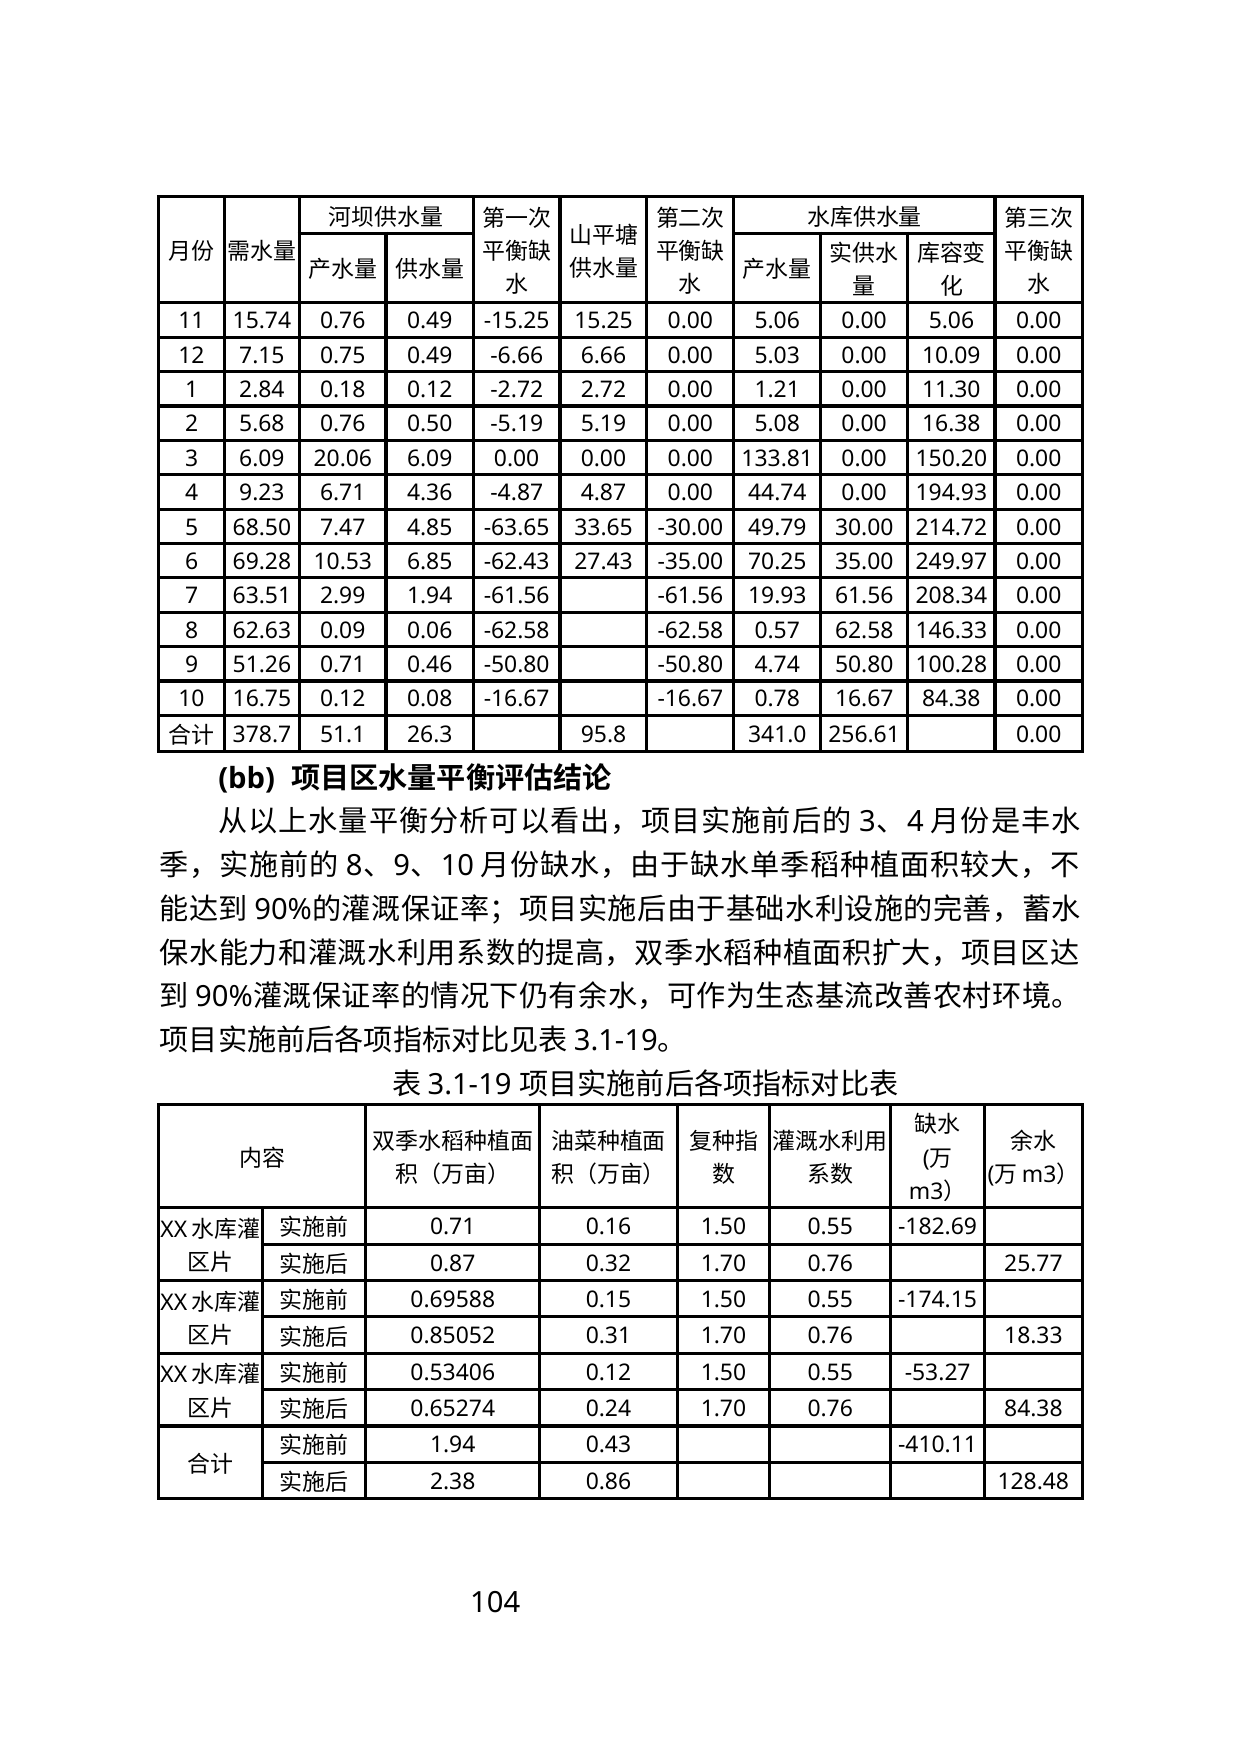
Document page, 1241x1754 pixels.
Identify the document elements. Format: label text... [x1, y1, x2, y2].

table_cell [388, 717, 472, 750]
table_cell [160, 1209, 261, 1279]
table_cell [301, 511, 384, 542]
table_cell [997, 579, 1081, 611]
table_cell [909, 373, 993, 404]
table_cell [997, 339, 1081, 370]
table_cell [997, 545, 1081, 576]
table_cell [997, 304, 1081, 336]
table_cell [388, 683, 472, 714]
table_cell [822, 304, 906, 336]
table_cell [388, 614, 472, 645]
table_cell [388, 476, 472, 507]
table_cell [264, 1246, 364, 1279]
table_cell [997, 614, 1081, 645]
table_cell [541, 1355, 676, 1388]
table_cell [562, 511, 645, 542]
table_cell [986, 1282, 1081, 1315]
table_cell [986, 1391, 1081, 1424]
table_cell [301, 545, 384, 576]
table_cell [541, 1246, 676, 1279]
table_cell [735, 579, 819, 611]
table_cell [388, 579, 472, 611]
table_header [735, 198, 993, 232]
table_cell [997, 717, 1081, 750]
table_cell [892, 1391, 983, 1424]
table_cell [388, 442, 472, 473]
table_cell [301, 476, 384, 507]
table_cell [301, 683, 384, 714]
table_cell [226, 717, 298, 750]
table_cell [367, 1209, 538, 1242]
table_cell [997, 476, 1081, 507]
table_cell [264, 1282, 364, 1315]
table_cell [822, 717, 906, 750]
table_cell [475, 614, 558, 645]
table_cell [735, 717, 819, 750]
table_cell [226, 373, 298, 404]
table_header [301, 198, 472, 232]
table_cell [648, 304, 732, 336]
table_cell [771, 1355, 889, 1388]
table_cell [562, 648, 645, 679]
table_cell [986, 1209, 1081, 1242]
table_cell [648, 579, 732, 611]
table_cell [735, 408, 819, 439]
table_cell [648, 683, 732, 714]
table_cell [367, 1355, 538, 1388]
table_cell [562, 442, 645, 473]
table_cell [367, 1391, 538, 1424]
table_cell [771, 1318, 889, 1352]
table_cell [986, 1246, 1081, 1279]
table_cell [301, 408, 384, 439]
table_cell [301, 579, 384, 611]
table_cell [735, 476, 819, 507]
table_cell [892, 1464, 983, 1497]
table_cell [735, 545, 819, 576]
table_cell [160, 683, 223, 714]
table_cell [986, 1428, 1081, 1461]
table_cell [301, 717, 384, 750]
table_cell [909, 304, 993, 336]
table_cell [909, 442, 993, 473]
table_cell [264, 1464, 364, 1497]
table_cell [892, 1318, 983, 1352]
text 从以上水量平衡分析可以看出，项目实施前后的3、4月份是丰水季，实施前的8、9、10月份缺水，由于缺水单季稻种植面积较大，不能达到90%的灌溉保证率；项目实施后由于基础水利设施的完善，蓄水保水能力和灌溉水利用系数的提高，双季水稻种植面积扩大，项目区达到90%灌溉保证率的情况下仍有余水，可作为生态基流改善农村环境。项目实施前后各项指标对比见表3.1-19。 [159, 797, 1081, 1059]
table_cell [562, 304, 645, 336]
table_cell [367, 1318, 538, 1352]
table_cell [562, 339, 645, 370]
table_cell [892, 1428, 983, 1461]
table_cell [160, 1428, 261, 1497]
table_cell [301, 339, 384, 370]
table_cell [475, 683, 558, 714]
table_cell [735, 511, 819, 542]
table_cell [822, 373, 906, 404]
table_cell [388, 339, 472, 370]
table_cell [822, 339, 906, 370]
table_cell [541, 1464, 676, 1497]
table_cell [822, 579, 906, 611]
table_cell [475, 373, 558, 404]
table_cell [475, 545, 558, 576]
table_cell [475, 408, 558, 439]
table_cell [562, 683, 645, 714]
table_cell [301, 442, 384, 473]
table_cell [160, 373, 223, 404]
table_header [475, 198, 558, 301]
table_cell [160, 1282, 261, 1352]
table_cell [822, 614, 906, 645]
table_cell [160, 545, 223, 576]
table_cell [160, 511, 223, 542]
list 项目区水量平衡评估结论 [159, 753, 1081, 797]
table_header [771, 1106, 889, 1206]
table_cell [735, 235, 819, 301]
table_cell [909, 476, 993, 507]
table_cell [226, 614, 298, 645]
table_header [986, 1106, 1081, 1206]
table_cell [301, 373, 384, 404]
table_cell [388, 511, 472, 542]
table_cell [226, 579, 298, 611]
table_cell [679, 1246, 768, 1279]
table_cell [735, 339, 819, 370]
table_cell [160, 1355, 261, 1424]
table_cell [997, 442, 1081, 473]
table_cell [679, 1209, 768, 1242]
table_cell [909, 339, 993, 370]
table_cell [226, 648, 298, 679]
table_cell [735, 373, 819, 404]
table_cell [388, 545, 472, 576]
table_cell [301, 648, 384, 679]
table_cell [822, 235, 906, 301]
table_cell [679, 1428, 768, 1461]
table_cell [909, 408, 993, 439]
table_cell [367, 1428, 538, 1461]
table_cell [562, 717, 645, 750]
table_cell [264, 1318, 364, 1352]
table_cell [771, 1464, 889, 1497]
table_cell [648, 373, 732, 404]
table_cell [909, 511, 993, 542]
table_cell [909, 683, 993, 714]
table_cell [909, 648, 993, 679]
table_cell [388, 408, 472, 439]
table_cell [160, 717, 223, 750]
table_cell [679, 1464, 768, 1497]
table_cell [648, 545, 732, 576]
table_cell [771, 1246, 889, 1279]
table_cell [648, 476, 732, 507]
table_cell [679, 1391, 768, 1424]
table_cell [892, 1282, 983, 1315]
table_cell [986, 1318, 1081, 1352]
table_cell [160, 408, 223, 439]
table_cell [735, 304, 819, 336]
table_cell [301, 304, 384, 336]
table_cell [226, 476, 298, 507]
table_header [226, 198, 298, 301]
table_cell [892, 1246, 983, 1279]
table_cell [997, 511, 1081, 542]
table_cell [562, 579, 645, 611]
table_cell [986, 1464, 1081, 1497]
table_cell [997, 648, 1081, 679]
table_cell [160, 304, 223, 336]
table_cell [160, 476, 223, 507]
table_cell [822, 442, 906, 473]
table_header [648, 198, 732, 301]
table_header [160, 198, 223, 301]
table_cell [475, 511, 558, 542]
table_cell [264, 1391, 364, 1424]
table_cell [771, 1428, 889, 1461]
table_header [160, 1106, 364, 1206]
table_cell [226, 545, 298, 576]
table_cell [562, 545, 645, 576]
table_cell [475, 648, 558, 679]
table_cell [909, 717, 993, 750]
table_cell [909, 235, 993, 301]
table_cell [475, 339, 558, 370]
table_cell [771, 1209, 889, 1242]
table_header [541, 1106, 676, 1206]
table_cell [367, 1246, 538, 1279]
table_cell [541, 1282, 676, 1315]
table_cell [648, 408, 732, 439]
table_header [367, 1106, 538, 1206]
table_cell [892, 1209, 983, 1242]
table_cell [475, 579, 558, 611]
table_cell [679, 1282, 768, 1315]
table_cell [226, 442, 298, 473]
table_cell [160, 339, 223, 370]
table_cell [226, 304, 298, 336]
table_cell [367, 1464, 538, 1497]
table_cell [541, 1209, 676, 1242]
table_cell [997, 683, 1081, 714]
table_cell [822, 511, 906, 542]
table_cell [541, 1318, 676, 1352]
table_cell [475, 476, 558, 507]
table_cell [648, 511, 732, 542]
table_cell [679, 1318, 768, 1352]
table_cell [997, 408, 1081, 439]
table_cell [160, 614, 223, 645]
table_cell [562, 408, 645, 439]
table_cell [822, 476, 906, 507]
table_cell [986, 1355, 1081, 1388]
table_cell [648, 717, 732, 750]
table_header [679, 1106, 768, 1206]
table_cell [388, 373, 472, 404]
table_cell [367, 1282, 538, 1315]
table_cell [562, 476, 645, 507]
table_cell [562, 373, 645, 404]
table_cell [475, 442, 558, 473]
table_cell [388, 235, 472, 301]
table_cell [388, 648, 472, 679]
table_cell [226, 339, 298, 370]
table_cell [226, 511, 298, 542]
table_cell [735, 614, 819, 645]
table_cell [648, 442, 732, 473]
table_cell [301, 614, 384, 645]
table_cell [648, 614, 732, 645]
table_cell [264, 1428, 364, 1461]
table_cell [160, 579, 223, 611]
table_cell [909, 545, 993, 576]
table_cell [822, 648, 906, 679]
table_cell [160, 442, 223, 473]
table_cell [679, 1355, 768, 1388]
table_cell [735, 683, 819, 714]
text 表3.1-19 项目实施前后各项指标对比表 [159, 1059, 1081, 1103]
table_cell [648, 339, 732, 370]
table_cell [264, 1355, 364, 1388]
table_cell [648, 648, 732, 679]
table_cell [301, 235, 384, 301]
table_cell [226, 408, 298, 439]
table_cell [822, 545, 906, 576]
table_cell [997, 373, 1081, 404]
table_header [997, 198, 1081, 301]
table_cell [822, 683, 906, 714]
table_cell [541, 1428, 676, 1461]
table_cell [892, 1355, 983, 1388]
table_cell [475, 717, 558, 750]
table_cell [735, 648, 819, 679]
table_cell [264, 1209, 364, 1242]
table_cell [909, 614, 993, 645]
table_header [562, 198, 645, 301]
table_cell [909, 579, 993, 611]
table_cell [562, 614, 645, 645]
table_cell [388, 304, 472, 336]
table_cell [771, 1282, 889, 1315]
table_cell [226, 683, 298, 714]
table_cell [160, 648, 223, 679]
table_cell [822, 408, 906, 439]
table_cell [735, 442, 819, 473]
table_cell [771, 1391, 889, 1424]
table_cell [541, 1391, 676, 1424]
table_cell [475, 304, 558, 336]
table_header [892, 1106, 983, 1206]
